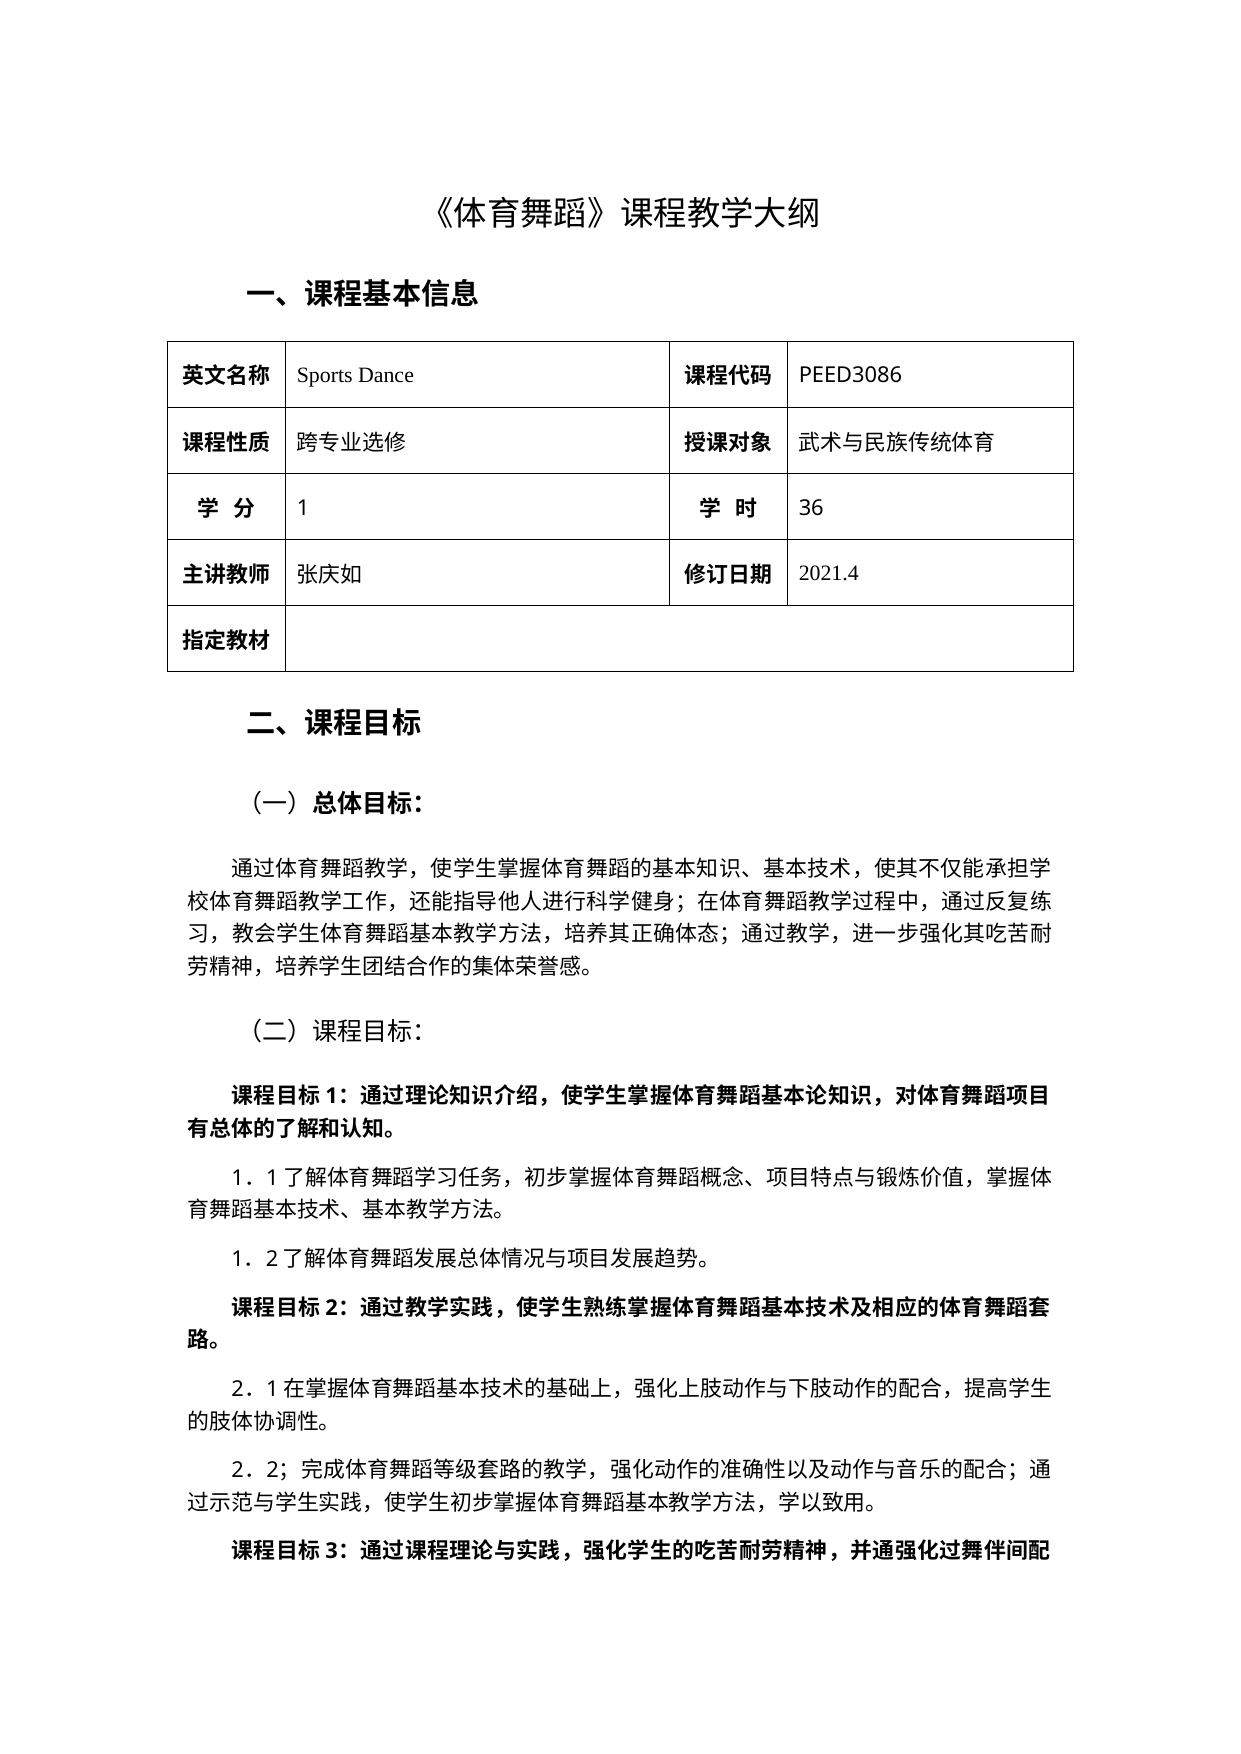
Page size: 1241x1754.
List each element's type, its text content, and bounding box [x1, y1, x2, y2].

table_cell 1 [286, 474, 669, 539]
table_cell [286, 606, 1073, 671]
table_header 课程代码 [670, 342, 787, 407]
text 1．2了解体育舞蹈发展总体情况与项目发展趋势。 [187, 1241, 1053, 1273]
table_cell 主讲教师 [168, 540, 285, 605]
table_cell 张庆如 [286, 540, 669, 605]
table_cell 授课对象 [670, 408, 787, 473]
table_cell 36 [788, 474, 1073, 539]
table_cell 修订日期 [670, 540, 787, 605]
text （一）总体目标： [187, 769, 1053, 834]
text （二）课程目标： [187, 997, 1053, 1062]
table_header Sports Dance [286, 342, 669, 407]
table_cell 跨专业选修 [286, 408, 669, 473]
table_cell 学 分 [168, 474, 285, 539]
table_header 英文名称 [168, 342, 285, 407]
table_cell 2021.4 [788, 540, 1073, 605]
text 通过体育舞蹈教学，使学生掌握体育舞蹈的基本知识、基本技术，使其不仅能承担学校体育舞蹈教学工作，还能指导他人进行科学健身；在体育舞蹈教学过程中，通过反复练习，教会学生体育舞蹈基本教学方法，培养其正确体态；通过教学，进一步强化其吃苦耐劳精神，培养学生团结合作的集体荣誉感。 [187, 851, 1053, 981]
table_cell 学 时 [670, 474, 787, 539]
text 1．1了解体育舞蹈学习任务，初步掌握体育舞蹈概念、项目特点与锻炼价值，掌握体育舞蹈基本技术、基本教学方法。 [187, 1159, 1053, 1224]
text 《体育舞蹈》课程教学大纲 [187, 178, 1053, 243]
table_header PEED3086 [788, 342, 1073, 407]
table_cell 指定教材 [168, 606, 285, 671]
text 课程目标2：通过教学实践，使学生熟练掌握体育舞蹈基本技术及相应的体育舞蹈套路。 [187, 1289, 1053, 1354]
text 二、课程目标 [187, 688, 1053, 753]
text 一、课程基本信息 [187, 259, 1053, 324]
text 2．1在掌握体育舞蹈基本技术的基础上，强化上肢动作与下肢动作的配合，提高学生的肢体协调性。 [187, 1371, 1053, 1436]
table_cell 武术与民族传统体育 [788, 408, 1073, 473]
text 2．2；完成体育舞蹈等级套路的教学，强化动作的准确性以及动作与音乐的配合；通过示范与学生实践，使学生初步掌握体育舞蹈基本教学方法，学以致用。 [187, 1452, 1053, 1517]
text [187, 1533, 1053, 1566]
table_cell 课程性质 [168, 408, 285, 473]
text 课程目标1：通过理论知识介绍，使学生掌握体育舞蹈基本论知识，对体育舞蹈项目有总体的了解和认知。 [187, 1078, 1053, 1143]
